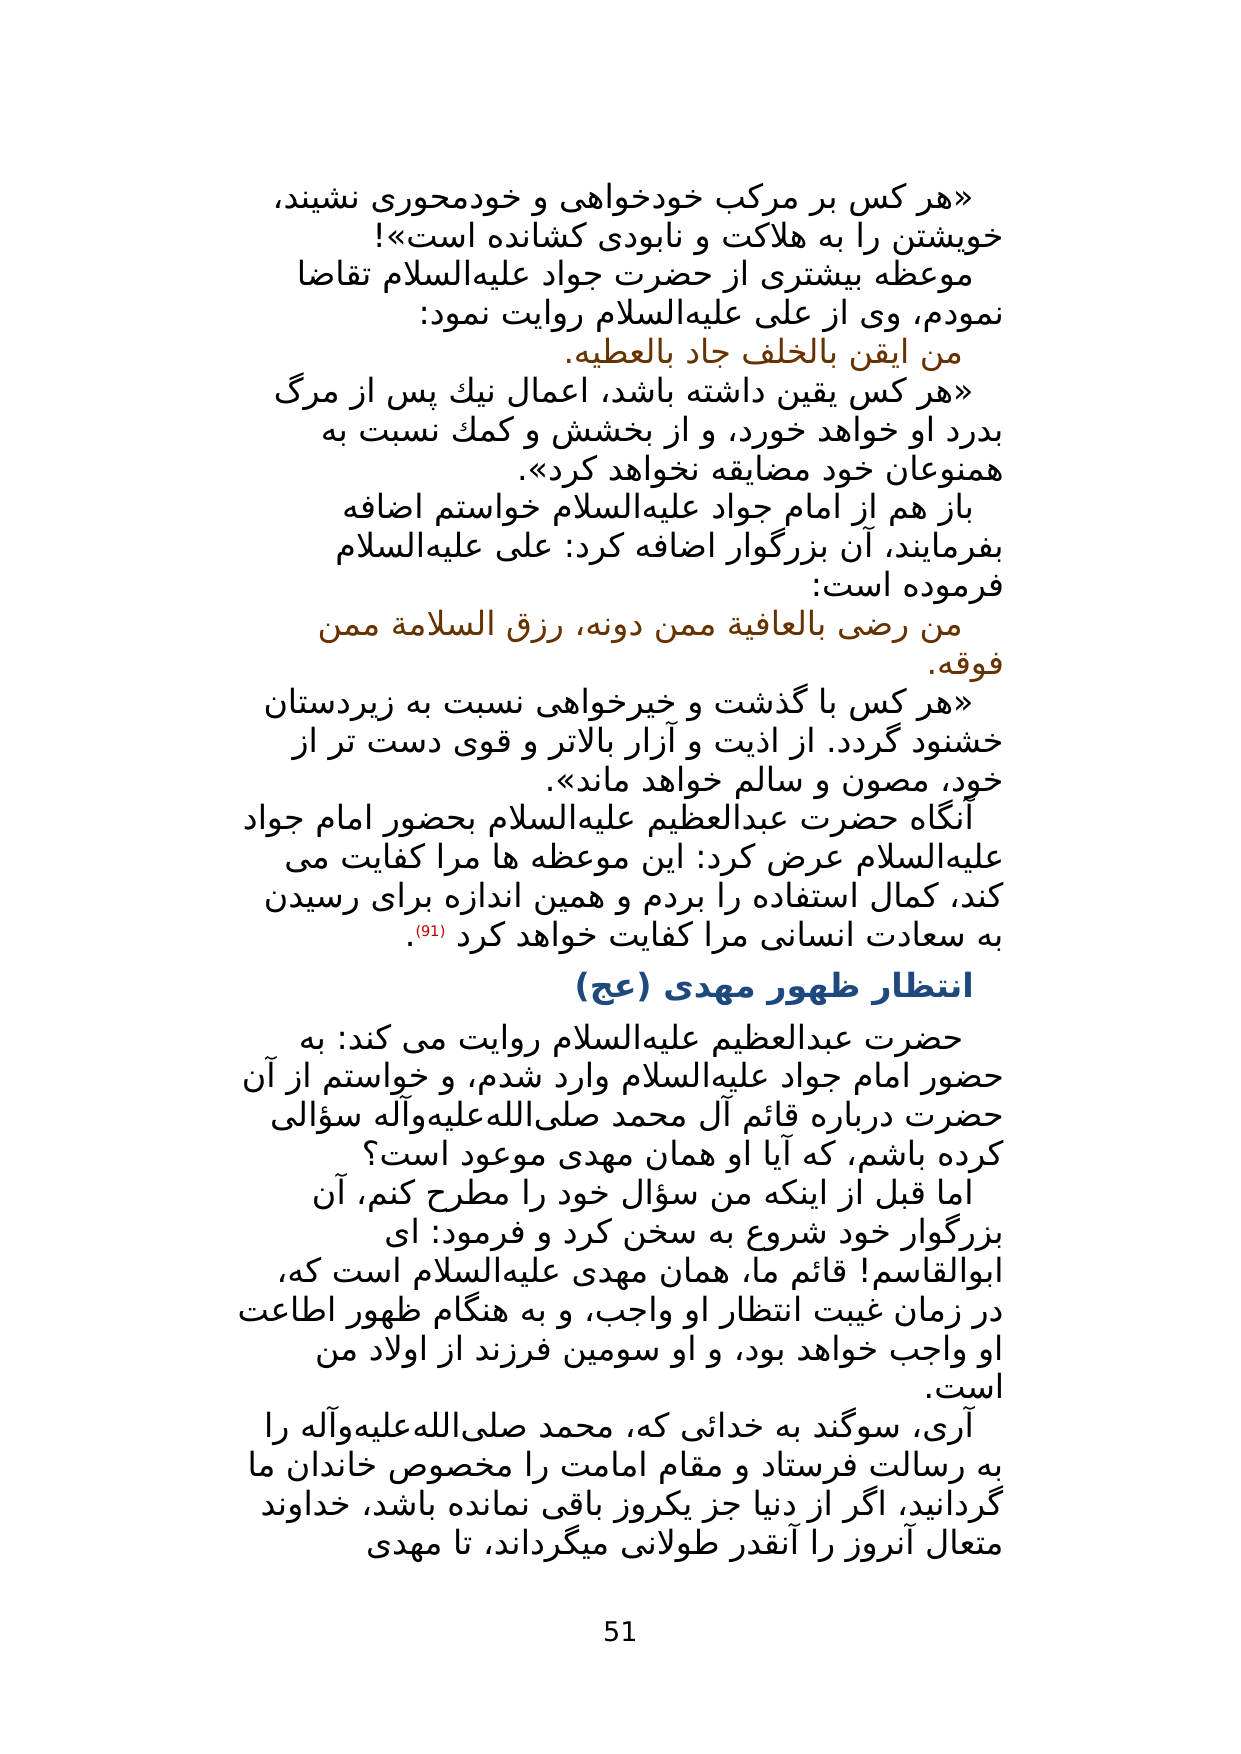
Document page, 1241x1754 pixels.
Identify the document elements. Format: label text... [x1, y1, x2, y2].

text «هر كس يقين داشته باشد، اعمال نيك پس از مرگ بدرد او خواهد خورد، و از بخشش و كمك نسبت به همنوعان خود مضايقه نخواهد كرد». [236, 371, 1004, 488]
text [236, 1407, 1004, 1562]
text آنگاه حضرت عبدالعظيم عليه‌السلام بحضور امام جواد عليه‌السلام عرض كرد: اين موعظه ها مرا كفايت مى كند، كمال استفاده را بردم و همين اندازه براى رسيدن به سعادت انسانى مرا كفايت خواهد كرد (91). [236, 799, 1004, 954]
text اما قبل از اينكه من سؤال خود را مطرح كنم، آن بزرگوار خود شروع به سخن كرد و فرمود: اى ابوالقاسم! قائم ما، همان مهدى عليه‌السلام است كه، در زمان غيبت انتظار او واجب، و به هنگام ظهور اطاعت او واجب خواهد بود، و او سومين فرزند از اولاد من است. [236, 1173, 1004, 1407]
text حضرت عبدالعظيم عليه‌السلام روايت مى كند: به حضور امام جواد عليه‌السلام وارد شدم، و خواستم از آن حضرت درباره قائم آل محمد صلى‌الله‌عليه‌وآله‌ سؤالى كرده باشم، كه آيا او همان مهدى موعود است؟ [236, 1018, 1004, 1173]
text «هر كس بر مركب خودخواهى و خودمحورى نشيند، خويشتن را به هلاكت و نابودى كشانده است»! [236, 177, 1004, 255]
text باز هم از امام جواد عليه‌السلام خواستم اضافه بفرمايند، آن بزرگوار اضافه كرد: على عليه‌السلام فرموده است: [236, 488, 1004, 604]
text من ايقن بالخلف جاد بالعطيه. [236, 333, 1004, 371]
text من رضى بالعافية ممن دونه، رزق السلامة ممن فوقه. [236, 604, 1004, 682]
text «هر كس با گذشت و خيرخواهى نسبت به زيردستان خشنود گردد. از اذيت و آزار بالاتر و قوى دست تر از خود، مصون و سالم خواهد ماند». [236, 682, 1004, 799]
subtitle انتظار ظهور مهدى (عج) [236, 967, 1004, 1006]
text موعظه بيشترى از حضرت جواد عليه‌السلام تقاضا نمودم، وى از على عليه‌السلام روايت نمود: [236, 255, 1004, 333]
